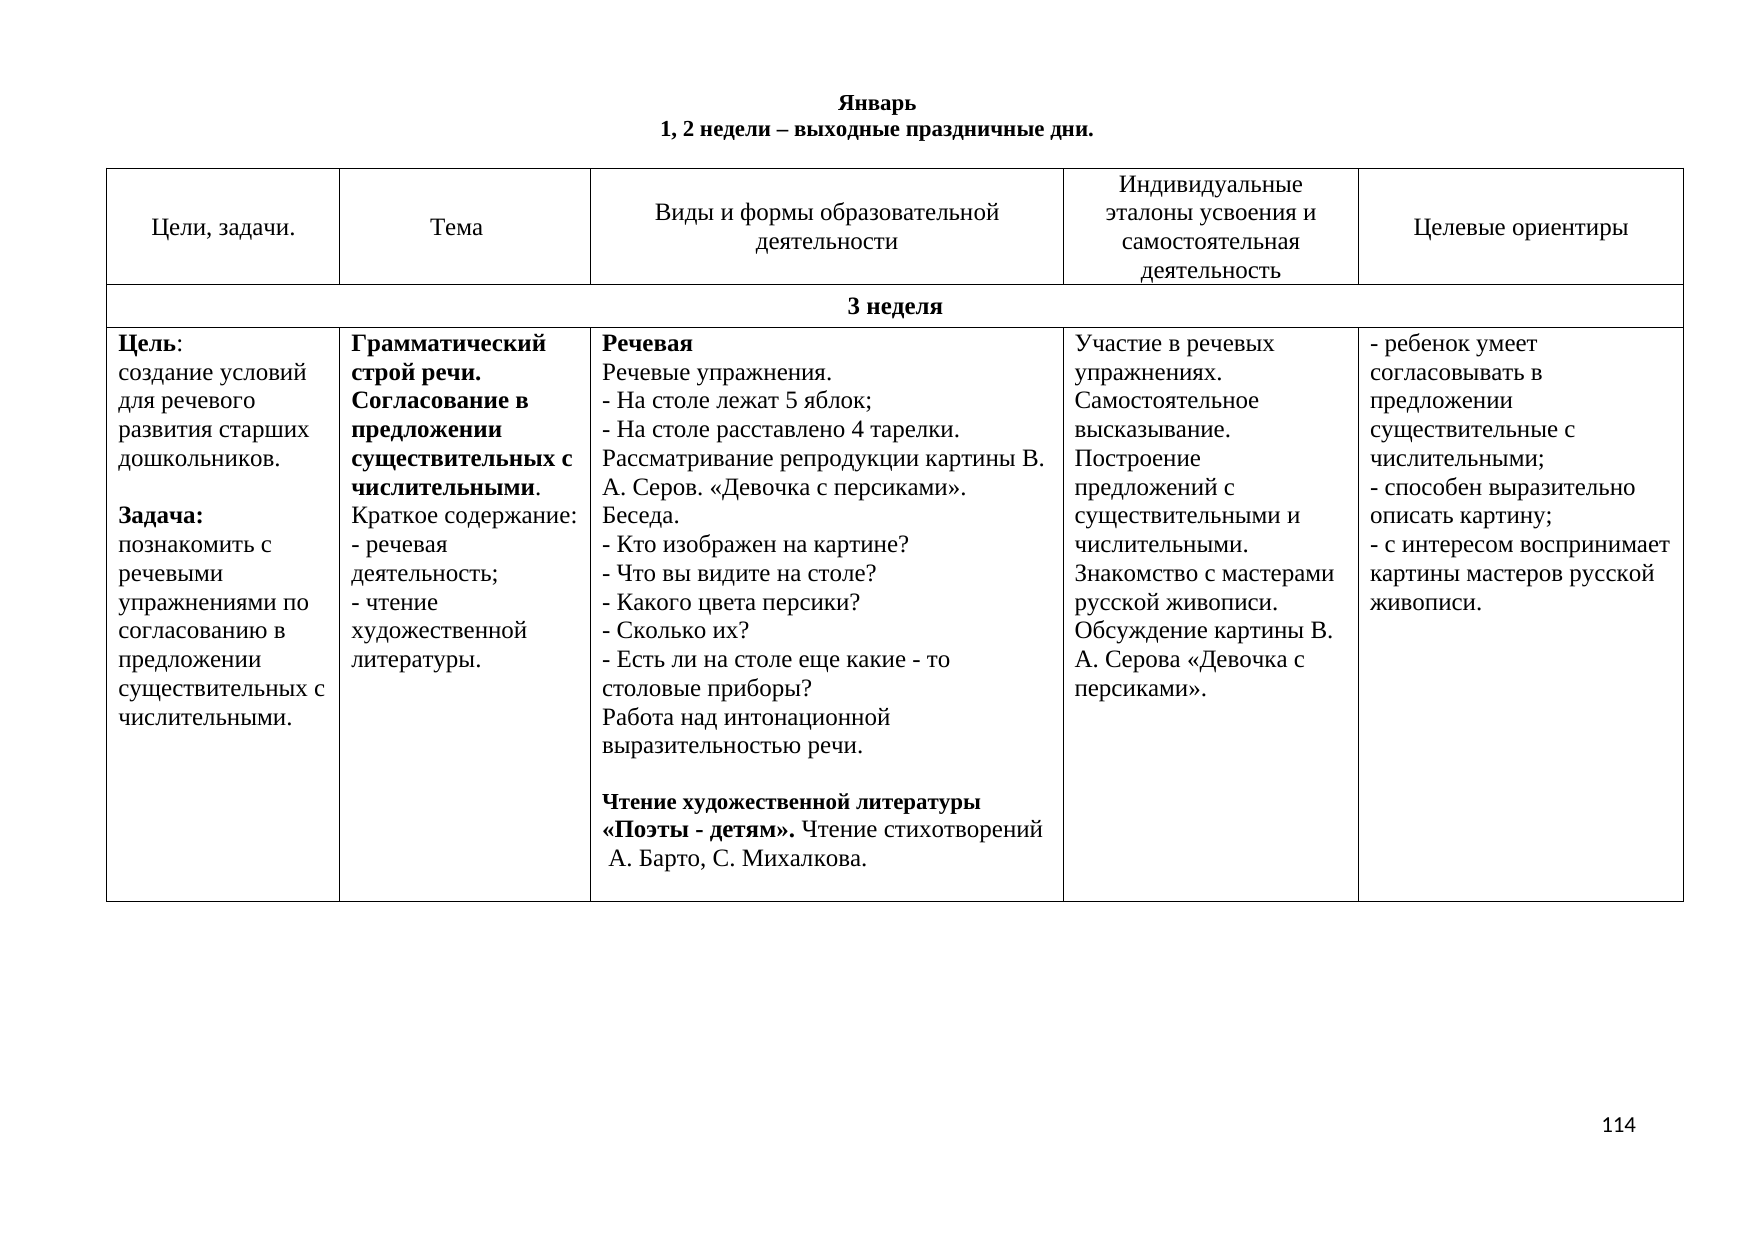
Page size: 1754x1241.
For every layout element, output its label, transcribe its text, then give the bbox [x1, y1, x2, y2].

table_cell Грамматический строй речи. Согласование в предложении существительных с числительными. Краткое содержание: - речевая деятельность; - чтение художественной литературы. [340, 328, 590, 901]
table_header Цели, задачи. [107, 169, 339, 284]
table_cell Цель: создание условий для речевого развития старших дошкольников. Задача: познакомить с речевыми упражнениями по согласованию в предложении существительных с числительными. [107, 328, 339, 901]
text Январь [118, 89, 1636, 115]
table_cell - ребенок умеет согласовывать в предложении существительные с числительными; - способен выразительно описать картину; - с интересом воспринимает картины мастеров русской живописи. [1359, 328, 1683, 901]
table_header Тема [340, 169, 590, 284]
text 1, 2 недели – выходные праздничные дни. [118, 115, 1636, 141]
table_header Виды и формы образовательной деятельности [591, 169, 1063, 284]
table_header Индивидуальные эталоны усвоения и самостоятельная деятельность [1064, 169, 1358, 284]
table_cell Речевая Речевые упражнения. - На столе лежат 5 яблок; - На столе расставлено 4 тарелки. Рассматривание репродукции картины В. А. Серов. «Девочка с персиками». Беседа. - Кто изображен на картине? - Что вы видите на столе? - Какого цвета персики? - Сколько их? - Есть ли на столе еще какие - то столовые приборы? Работа над интонационной выразительностью речи. Чтение художественной литературы «Поэты - детям». Чтение стихотворений А. Барто, С. Михалкова. [591, 328, 1063, 901]
table_cell 3 неделя [107, 285, 1683, 327]
table_header Целевые ориентиры [1359, 169, 1683, 284]
table_cell Участие в речевых упражнениях. Самостоятельное высказывание. Построение предложений с существительными и числительными. Знакомство с мастерами русской живописи. Обсуждение картины В. А. Серова «Девочка с персиками». [1064, 328, 1358, 901]
